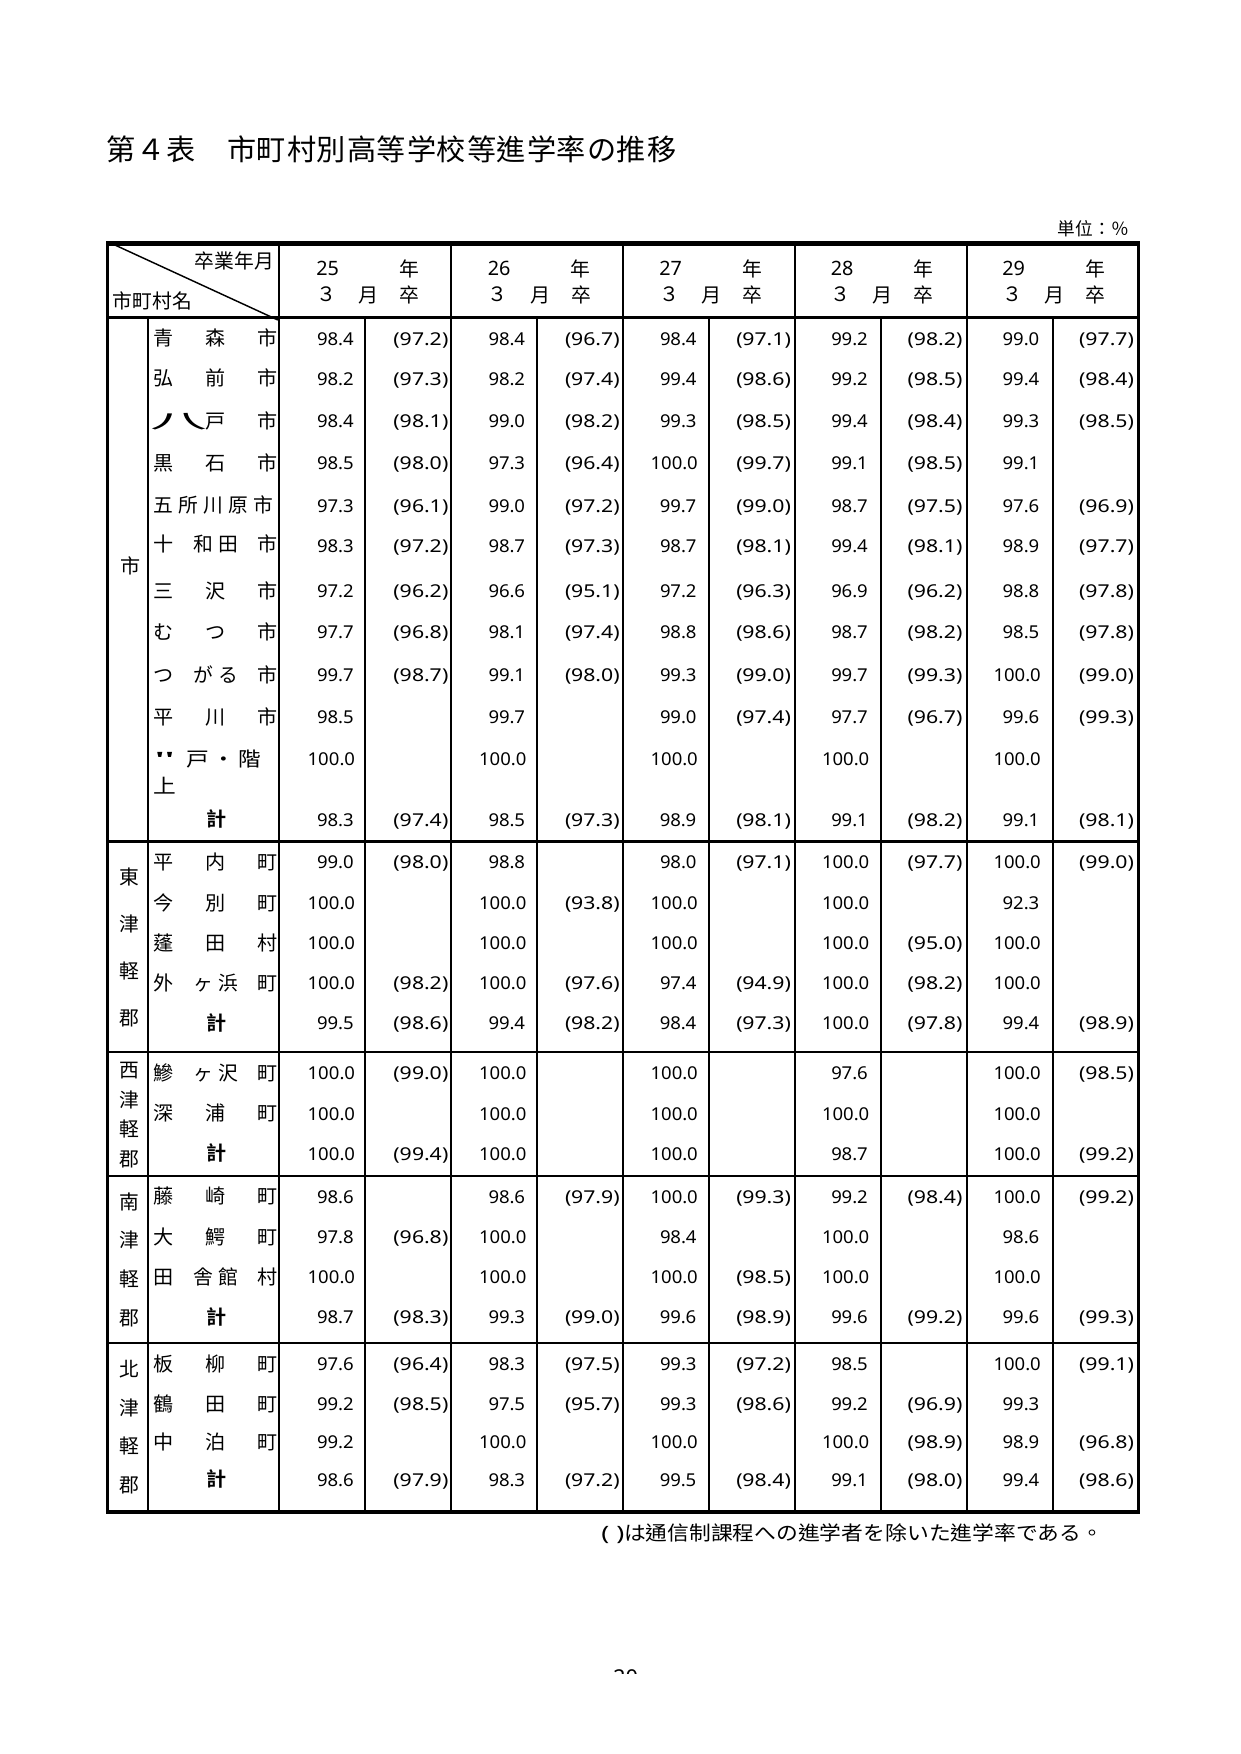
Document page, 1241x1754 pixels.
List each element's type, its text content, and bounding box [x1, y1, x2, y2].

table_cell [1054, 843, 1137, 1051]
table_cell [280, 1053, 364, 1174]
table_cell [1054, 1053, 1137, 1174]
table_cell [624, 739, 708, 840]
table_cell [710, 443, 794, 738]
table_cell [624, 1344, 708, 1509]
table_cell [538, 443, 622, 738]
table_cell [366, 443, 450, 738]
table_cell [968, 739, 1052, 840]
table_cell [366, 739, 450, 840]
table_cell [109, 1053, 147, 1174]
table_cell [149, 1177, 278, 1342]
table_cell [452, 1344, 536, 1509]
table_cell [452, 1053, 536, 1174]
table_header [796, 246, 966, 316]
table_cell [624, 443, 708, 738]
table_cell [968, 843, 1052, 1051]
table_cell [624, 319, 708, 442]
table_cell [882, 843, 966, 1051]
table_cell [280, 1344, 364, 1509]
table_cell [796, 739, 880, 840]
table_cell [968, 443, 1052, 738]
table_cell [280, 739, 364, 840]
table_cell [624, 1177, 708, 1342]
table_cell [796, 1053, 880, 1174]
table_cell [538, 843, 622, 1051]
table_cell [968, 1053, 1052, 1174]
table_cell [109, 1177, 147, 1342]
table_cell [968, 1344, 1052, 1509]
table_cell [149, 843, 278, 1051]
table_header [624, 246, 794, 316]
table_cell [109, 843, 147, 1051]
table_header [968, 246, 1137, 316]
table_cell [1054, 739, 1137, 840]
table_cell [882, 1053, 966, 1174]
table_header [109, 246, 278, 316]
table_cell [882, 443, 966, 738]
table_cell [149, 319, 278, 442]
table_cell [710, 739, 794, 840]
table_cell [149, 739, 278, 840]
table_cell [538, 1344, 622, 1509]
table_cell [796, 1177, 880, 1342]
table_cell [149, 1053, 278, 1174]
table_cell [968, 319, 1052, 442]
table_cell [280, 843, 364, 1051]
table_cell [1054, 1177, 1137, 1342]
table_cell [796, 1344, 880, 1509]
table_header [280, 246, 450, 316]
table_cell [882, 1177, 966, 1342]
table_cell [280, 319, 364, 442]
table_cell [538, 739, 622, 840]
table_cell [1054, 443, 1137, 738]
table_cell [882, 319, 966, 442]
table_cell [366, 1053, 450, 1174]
text ( )は通信制課程への進学者を除いた進学率である。 [601, 1519, 1157, 1546]
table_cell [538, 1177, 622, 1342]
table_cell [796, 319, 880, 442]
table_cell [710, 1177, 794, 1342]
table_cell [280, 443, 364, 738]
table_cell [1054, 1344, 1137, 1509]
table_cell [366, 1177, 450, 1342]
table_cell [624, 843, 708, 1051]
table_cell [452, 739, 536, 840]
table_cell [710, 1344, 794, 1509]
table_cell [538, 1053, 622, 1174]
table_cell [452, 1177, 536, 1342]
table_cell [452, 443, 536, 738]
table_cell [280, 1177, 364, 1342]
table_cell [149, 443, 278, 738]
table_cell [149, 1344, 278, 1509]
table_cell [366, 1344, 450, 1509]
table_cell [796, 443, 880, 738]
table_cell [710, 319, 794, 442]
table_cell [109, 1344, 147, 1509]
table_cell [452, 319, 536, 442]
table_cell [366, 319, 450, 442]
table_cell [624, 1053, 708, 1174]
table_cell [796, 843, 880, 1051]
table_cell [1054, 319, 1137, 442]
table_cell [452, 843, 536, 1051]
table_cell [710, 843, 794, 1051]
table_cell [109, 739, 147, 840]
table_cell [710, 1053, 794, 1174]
text 単位：％ [94, 217, 1128, 241]
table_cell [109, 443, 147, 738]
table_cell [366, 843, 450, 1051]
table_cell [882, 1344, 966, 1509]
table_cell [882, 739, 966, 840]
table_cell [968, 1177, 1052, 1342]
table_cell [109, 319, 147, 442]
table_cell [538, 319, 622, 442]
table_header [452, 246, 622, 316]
subtitle 第４表 市町村別高等学校等進学率の推移 [106, 129, 1157, 169]
